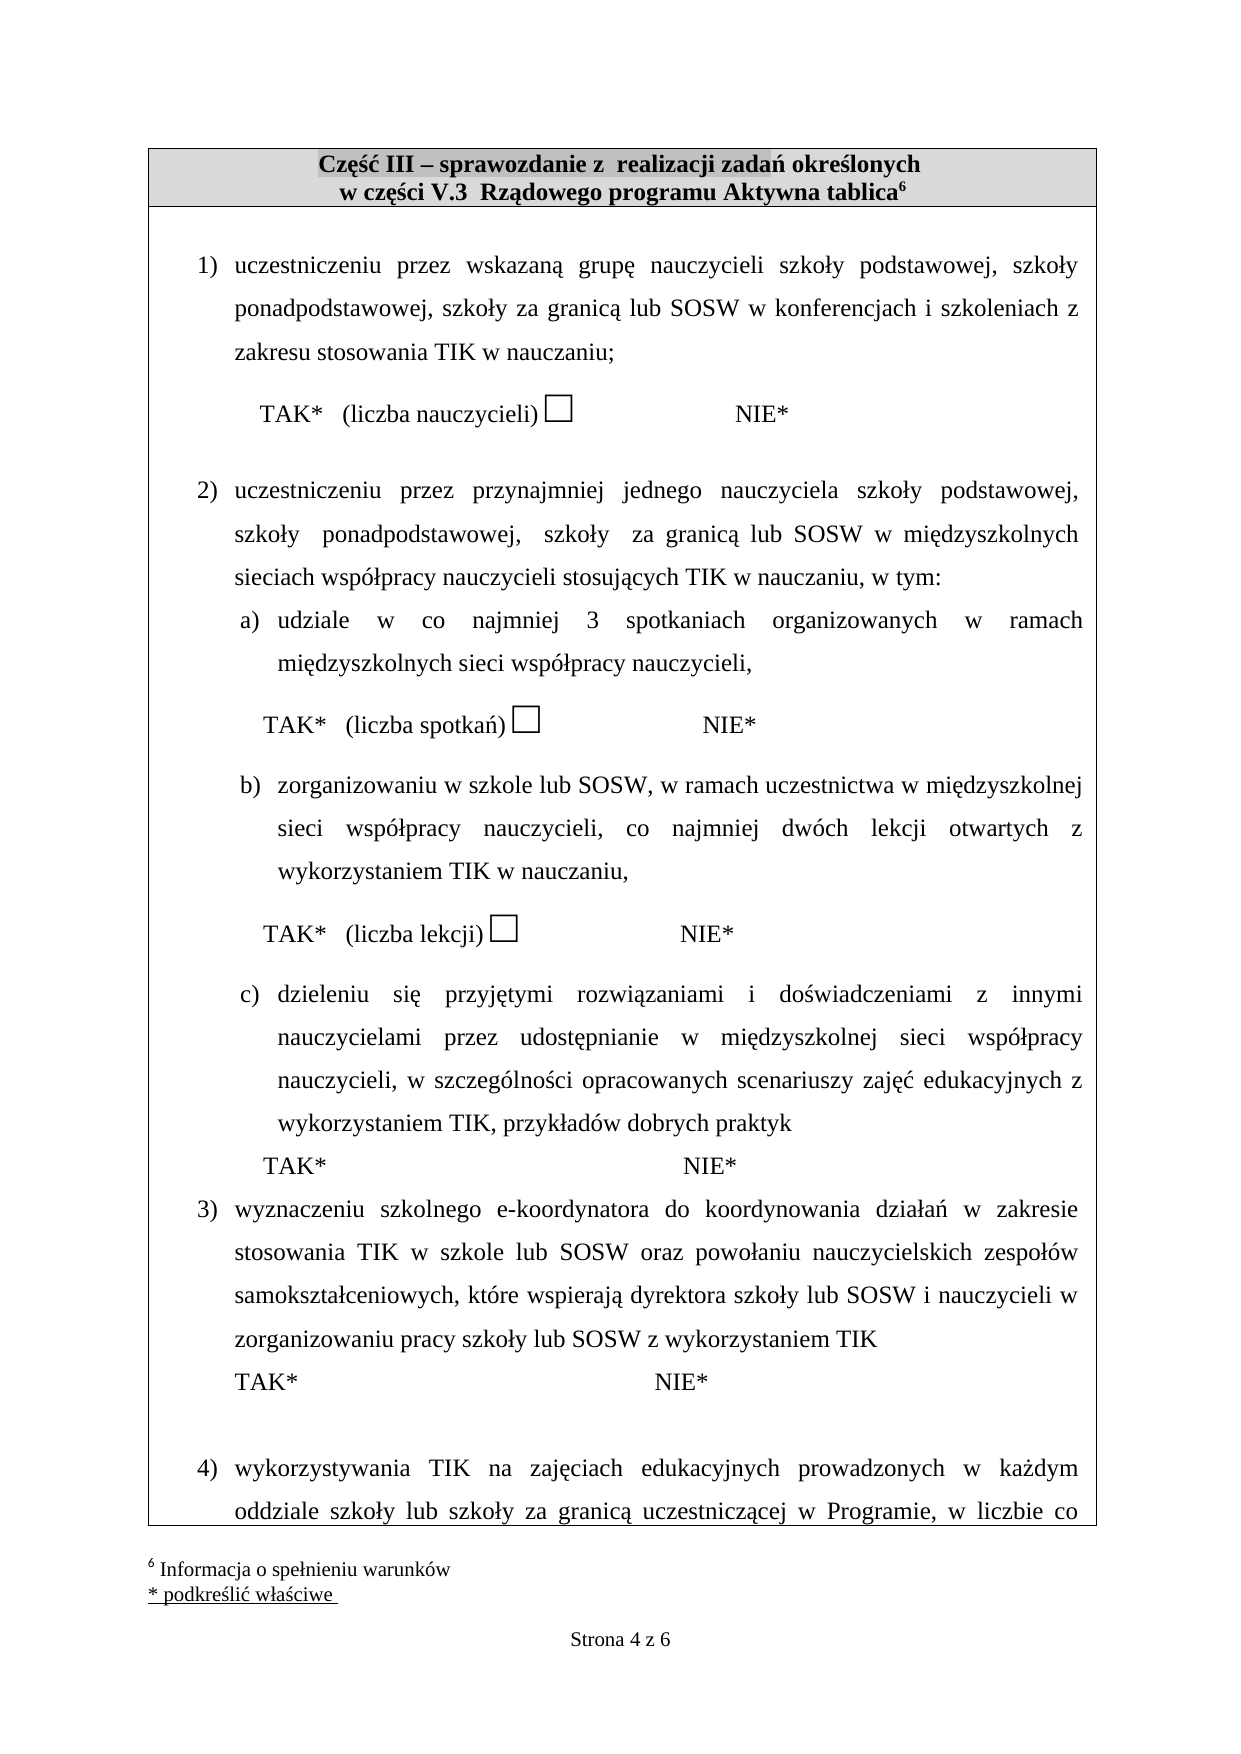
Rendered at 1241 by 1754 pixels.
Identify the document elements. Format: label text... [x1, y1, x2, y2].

table_header Część III – sprawozdanie z realizacji zadań określonych w części V.3 Rządowego programu Aktywna tablica [149, 149, 1096, 206]
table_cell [149, 207, 1096, 1525]
